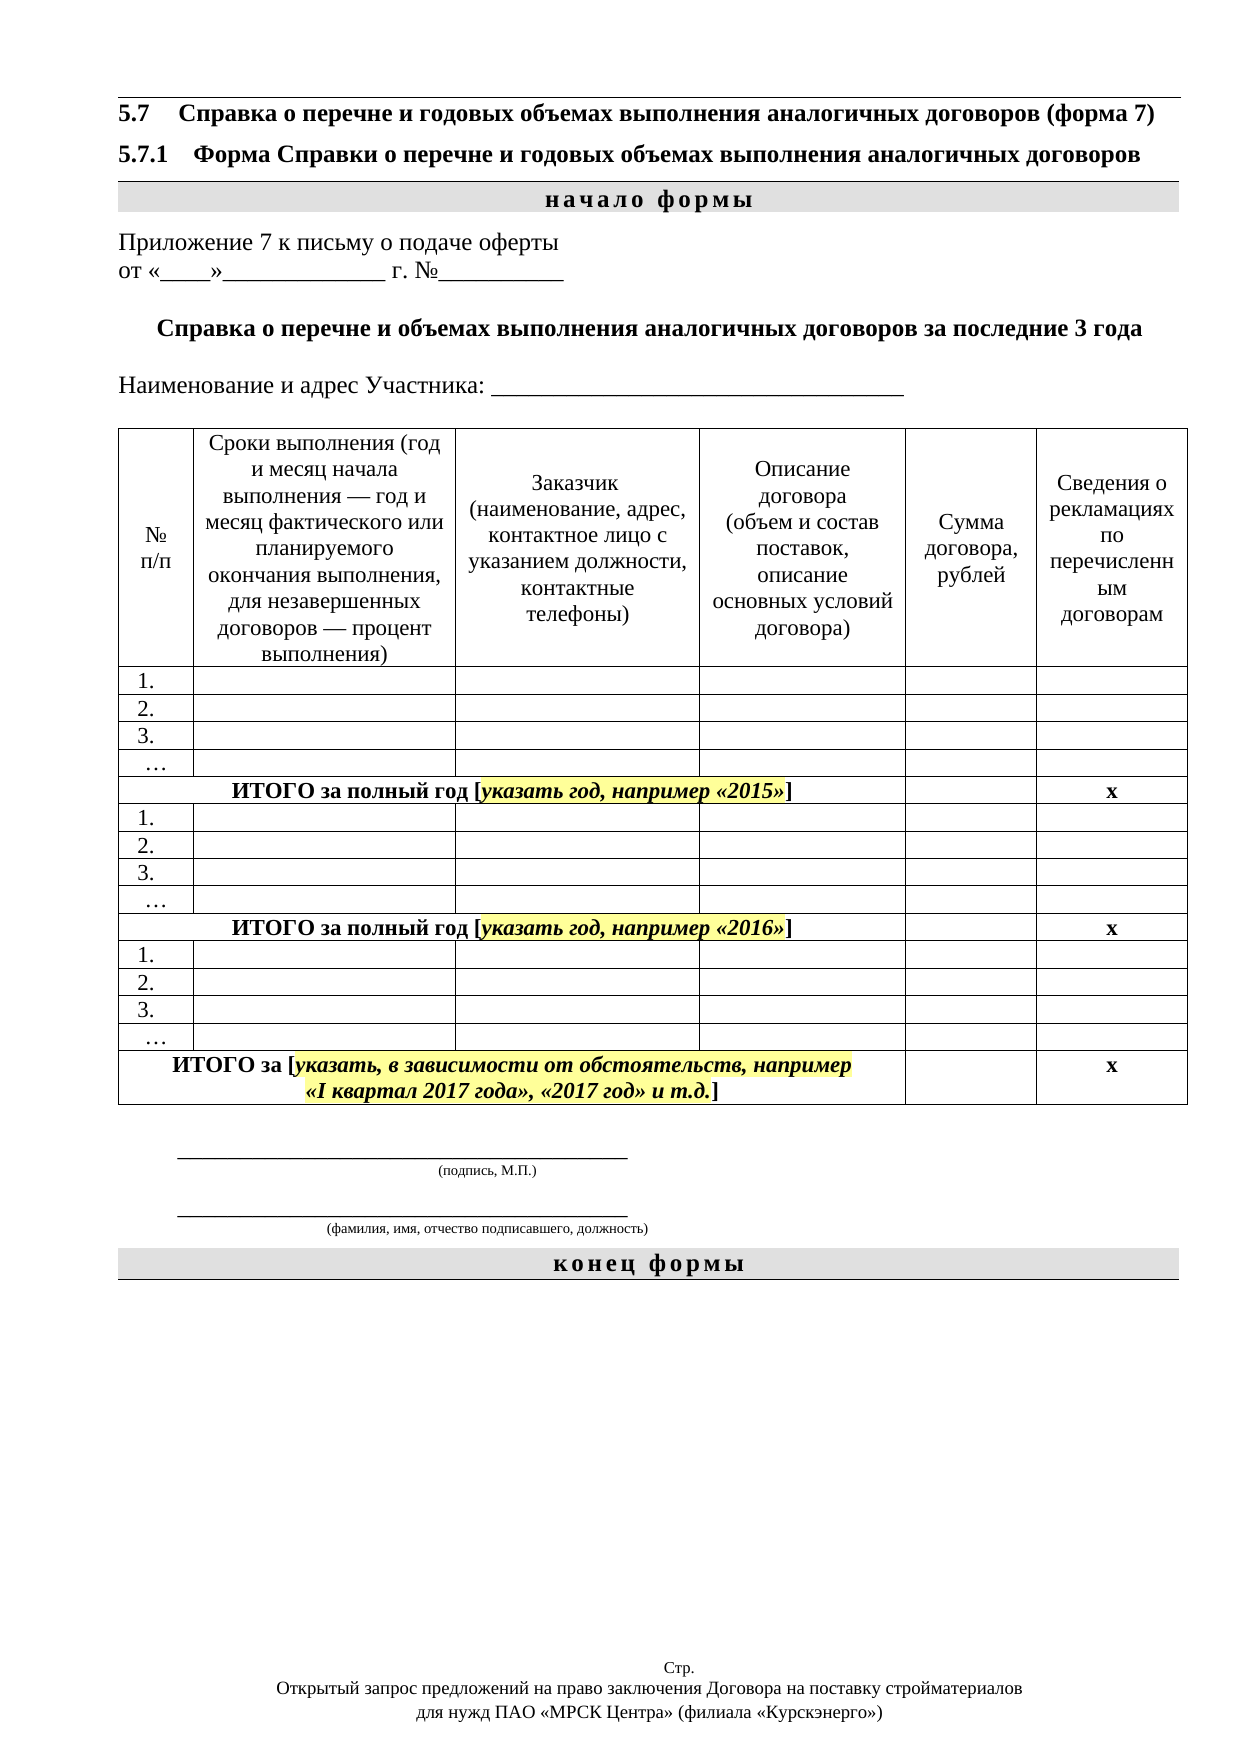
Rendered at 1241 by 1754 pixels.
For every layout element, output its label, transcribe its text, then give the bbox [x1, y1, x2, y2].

table_cell [119, 969, 193, 995]
table_cell [906, 695, 1036, 721]
table_cell [456, 667, 699, 694]
table_cell [194, 1024, 455, 1050]
table_cell х [1037, 777, 1187, 803]
table_cell [194, 859, 455, 885]
text (подпись, М.П.) [118, 1162, 797, 1191]
table_cell … [119, 750, 193, 776]
table_cell [194, 886, 455, 913]
table_cell [194, 722, 455, 748]
table_header Сроки выполнения (год и месяц начала выполнения — год и месяц фактического или планируемого окончания выполнения, для незавершенных договоров — процент выполнения) [194, 429, 455, 666]
table_cell [119, 859, 193, 885]
table_cell [700, 667, 905, 694]
table_cell ИТОГО за полный год [указать год, например «2015»] [119, 777, 481, 803]
table_cell [906, 859, 1036, 885]
table_cell [700, 941, 905, 968]
text (фамилия, имя, отчество подписавшего, должность) [118, 1219, 797, 1248]
text ____________________________________ [118, 1133, 1181, 1162]
table_cell [700, 886, 905, 913]
table_cell … [119, 1024, 193, 1050]
table_cell [1037, 859, 1187, 885]
table_cell [906, 777, 1036, 803]
table_cell [700, 832, 905, 858]
table_cell [906, 996, 1036, 1022]
table_cell [906, 914, 1036, 940]
subtitle Форма Справки о перечне и годовых объемах выполнения аналогичных договоров [118, 139, 1181, 168]
table_cell [700, 804, 905, 831]
table_cell [119, 941, 193, 968]
table_cell [456, 1024, 699, 1050]
table_cell ИТОГО за полный год [указать год, например «2015»] [785, 777, 905, 803]
table_cell [1037, 996, 1187, 1022]
table_cell [456, 859, 699, 885]
table_cell [456, 695, 699, 721]
table_cell [119, 695, 193, 721]
table_cell [194, 667, 455, 694]
table_cell [119, 667, 193, 694]
table_cell [1037, 722, 1187, 748]
table_cell [456, 941, 699, 968]
text ____________________________________ [118, 1191, 1181, 1219]
table_cell [1037, 886, 1187, 913]
table_cell [194, 832, 455, 858]
table_cell [700, 1024, 905, 1050]
text Наименование и адрес Участника: _________________________________ [118, 371, 1181, 399]
table_cell ИТОГО за полный год [указать год, например «2016»] [785, 914, 905, 940]
table_header № п/п [119, 429, 193, 666]
table_cell [1037, 695, 1187, 721]
table_cell [456, 832, 699, 858]
table_cell [119, 722, 193, 748]
table_cell [700, 859, 905, 885]
table_header Сведения о рекламациях по перечисленным договорам [1037, 429, 1187, 666]
table_cell ИТОГО за [указать, в зависимости от обстоятельств, например «I квартал 2017 года», «2017 год» и т.д.] [711, 1051, 905, 1103]
subtitle Справка о перечне и годовых объемах выполнения аналогичных договоров (форма 7) [118, 98, 1181, 127]
table_header Описание договора (объем и состав поставок, описание основных условий договора) [700, 429, 905, 666]
table_cell х [1037, 914, 1187, 940]
table_header Сумма договора, рублей [906, 429, 1036, 666]
table_cell [1037, 667, 1187, 694]
table_cell [700, 969, 905, 995]
table_cell [906, 941, 1036, 968]
text конец формы [118, 1248, 1179, 1279]
text Справка о перечне и объемах выполнения аналогичных договоров за последние 3 года [118, 313, 1181, 342]
table_cell [906, 722, 1036, 748]
table_cell [700, 996, 905, 1022]
table_cell [700, 750, 905, 776]
table_cell [700, 722, 905, 748]
table_cell [456, 969, 699, 995]
table_cell [194, 969, 455, 995]
table_cell [1037, 941, 1187, 968]
table_cell [906, 832, 1036, 858]
table_cell [194, 804, 455, 831]
table_cell [906, 1051, 1036, 1103]
table_header Заказчик (наименование, адрес, контактное лицо с указанием должности, контактные телефоны) [456, 429, 699, 666]
table_cell [1037, 969, 1187, 995]
table_cell ИТОГО за полный год [указать год, например «2016»] [119, 914, 481, 940]
table_cell [456, 804, 699, 831]
table_cell [119, 996, 193, 1022]
table_cell [456, 886, 699, 913]
table_cell … [119, 886, 193, 913]
table_cell ИТОГО за [указать, в зависимости от обстоятельств, например «I квартал 2017 года», «2017 год» и т.д.] [119, 1051, 305, 1103]
table_cell х [1037, 1051, 1187, 1103]
table_cell [1037, 750, 1187, 776]
table_cell [194, 750, 455, 776]
table_cell [906, 667, 1036, 694]
table_cell [194, 695, 455, 721]
table_cell [700, 695, 905, 721]
table_cell [194, 996, 455, 1022]
table_cell [906, 804, 1036, 831]
table_cell [906, 1024, 1036, 1050]
table_cell [456, 722, 699, 748]
table_cell [906, 886, 1036, 913]
table_cell [906, 750, 1036, 776]
table_cell [1037, 832, 1187, 858]
table_cell [1037, 1024, 1187, 1050]
text Приложение 7 к письму о подаче оферты от «____»_____________ г. №__________ [118, 227, 1181, 284]
table_cell [119, 832, 193, 858]
table_cell [456, 996, 699, 1022]
table_cell [456, 750, 699, 776]
table_cell [119, 804, 193, 831]
table_cell [906, 969, 1036, 995]
text начало формы [118, 182, 1179, 212]
table_cell [194, 941, 455, 968]
table_cell [1037, 804, 1187, 831]
